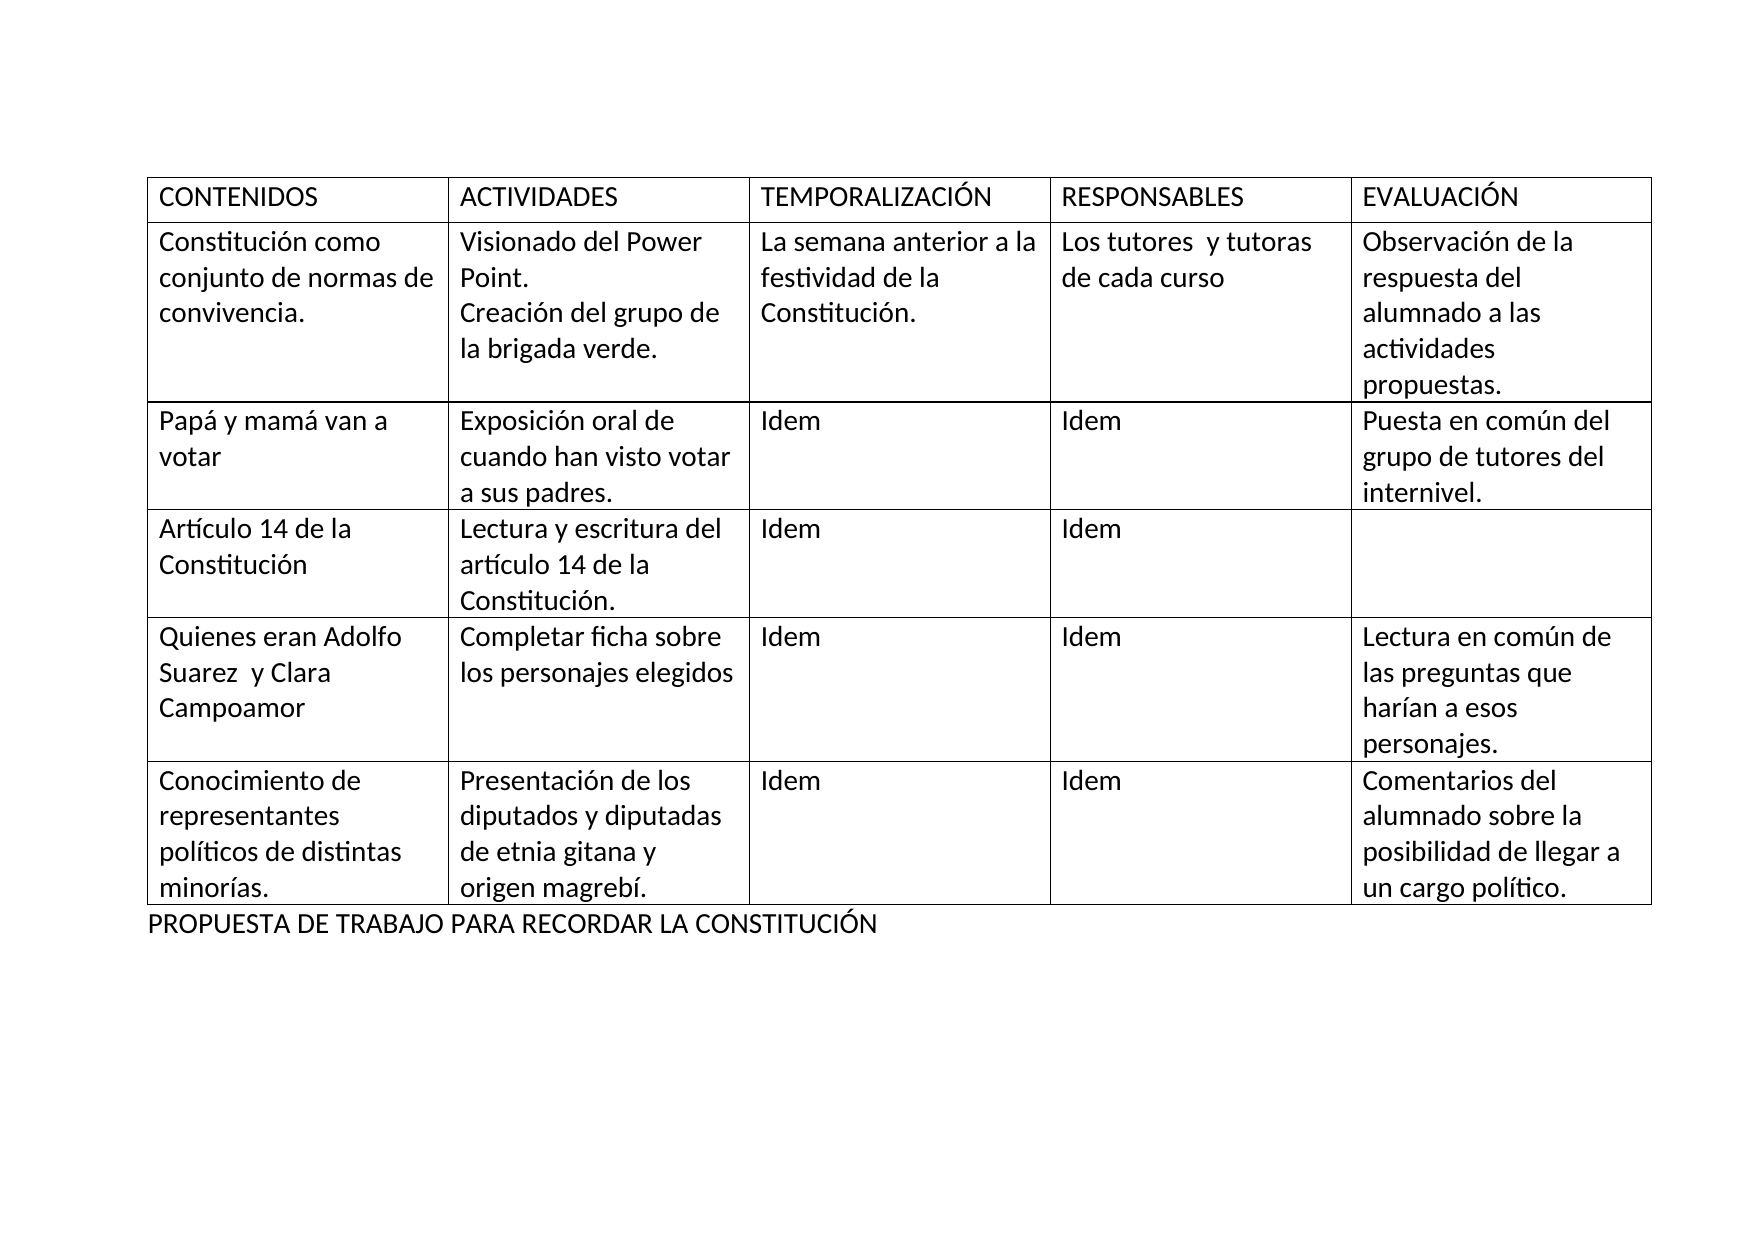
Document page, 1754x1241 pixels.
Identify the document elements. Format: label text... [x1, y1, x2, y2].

table_cell Artículo 14 de la Constitución [148, 510, 448, 617]
table_cell Idem [750, 403, 1050, 509]
table_cell Idem [750, 762, 1050, 904]
table_cell Puesta en común del grupo de tutores del internivel. [1352, 403, 1651, 509]
table_cell Observación de la respuesta del alumnado a las actividades propuestas. [1352, 223, 1651, 401]
table_header TEMPORALIZACIÓN [750, 178, 1050, 222]
table_cell Idem [1051, 510, 1351, 617]
table_cell Lectura y escritura del artículo 14 de la Constitución. [449, 510, 749, 617]
table_cell [1352, 510, 1651, 617]
table_cell Lectura en común de las preguntas que harían a esos personajes. [1352, 618, 1651, 761]
table_cell Comentarios del alumnado sobre la posibilidad de llegar a un cargo político. [1352, 762, 1651, 904]
table_header EVALUACIÓN [1352, 178, 1651, 222]
table_cell Papá y mamá van a votar [148, 403, 448, 509]
table_cell Quienes eran Adolfo Suarez y Clara Campoamor [148, 618, 448, 761]
table_cell Constitución como conjunto de normas de convivencia. [148, 223, 448, 401]
table_cell Idem [750, 618, 1050, 761]
table_cell Presentación de los diputados y diputadas de etnia gitana y origen magrebí. [449, 762, 749, 904]
table_header ACTIVIDADES [449, 178, 749, 222]
table_cell Completar ficha sobre los personajes elegidos [449, 618, 749, 761]
table_header CONTENIDOS [148, 178, 448, 222]
table_cell Idem [1051, 403, 1351, 509]
table_cell Idem [1051, 762, 1351, 904]
text PROPUESTA DE TRABAJO PARA RECORDAR LA CONSTITUCIÓN [148, 905, 1606, 941]
table_cell La semana anterior a la festividad de la Constitución. [750, 223, 1050, 401]
table_cell Idem [750, 510, 1050, 617]
table_cell Visionado del Power Point. Creación del grupo de la brigada verde. [449, 223, 749, 401]
table_cell Idem [1051, 618, 1351, 761]
table_cell Exposición oral de cuando han visto votar a sus padres. [449, 403, 749, 509]
table_cell Conocimiento de representantes políticos de distintas minorías. [148, 762, 448, 904]
table_header RESPONSABLES [1051, 178, 1351, 222]
table_cell Los tutores y tutoras de cada curso [1051, 223, 1351, 401]
